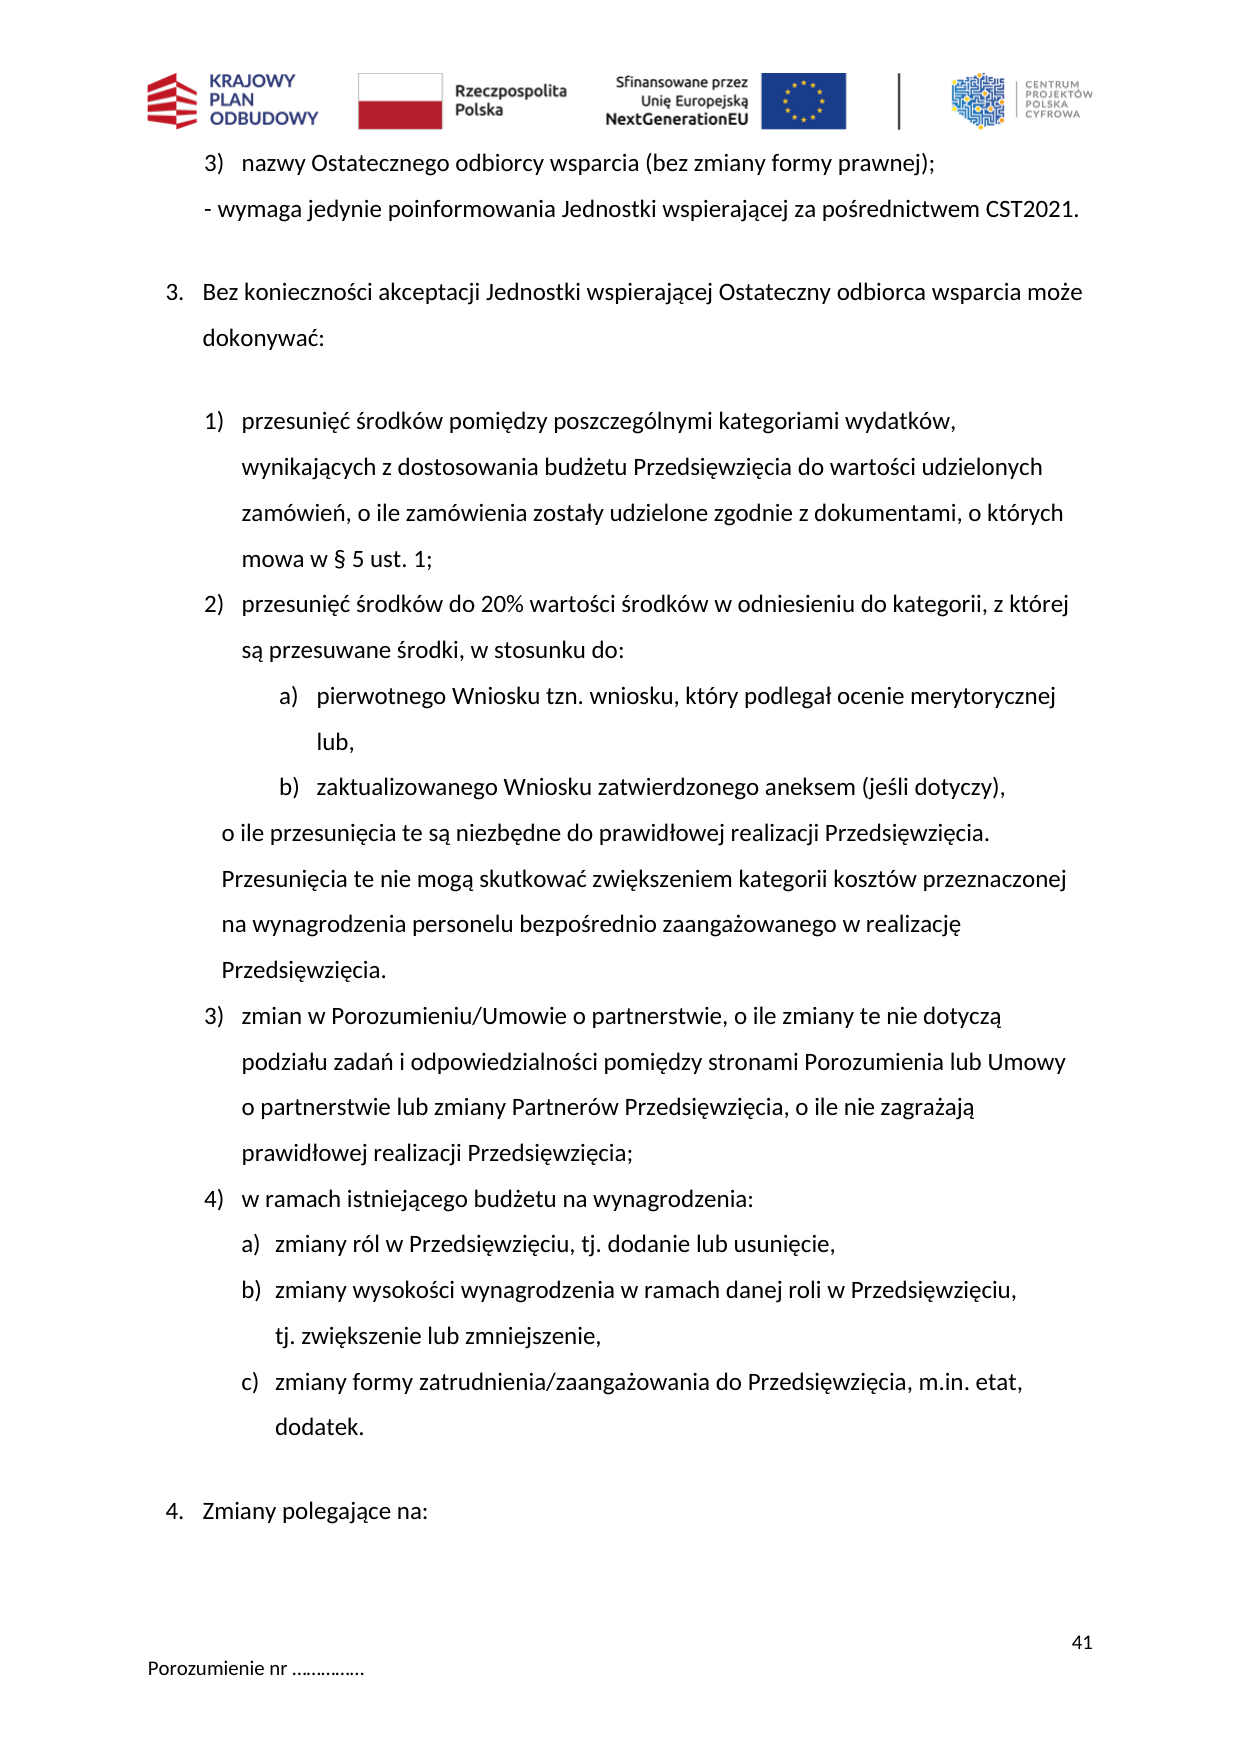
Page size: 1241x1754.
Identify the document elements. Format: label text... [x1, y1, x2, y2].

list zmian w Porozumieniu/Umowie o partnerstwie, o ile zmiany te nie dotyczą podziału zadań i odpowiedzialności pomiędzy stronami Porozumienia lub Umowy o partnerstwie lub zmiany Partnerów Przedsięwzięcia, o ile nie zagrażają prawidłowej realizacji Przedsięwzięcia; [204, 1000, 1093, 1168]
list zmiany wysokości wynagrodzenia w ramach danej roli w Przedsięwzięciu, tj. zwiększenie lub zmniejszenie, [241, 1274, 1093, 1351]
list zaktualizowanego Wniosku zatwierdzonego aneksem (jeśli dotyczy), [279, 771, 1093, 802]
list zmiany formy zatrudnienia/zaangażowania do Przedsięwzięcia, m.in. etat, dodatek. [241, 1366, 1093, 1442]
list nazwy Ostatecznego odbiorcy wsparcia (bez zmiany formy prawnej); [204, 148, 1093, 178]
text o ile przesunięcia te są niezbędne do prawidłowej realizacji Przedsięwzięcia. Przesunięcia te nie mogą skutkować zwiększeniem kategorii kosztów przeznaczonej na wynagrodzenia personelu bezpośrednio zaangażowanego w realizację Przedsięwzięcia. [221, 817, 1093, 985]
list przesunięć środków do 20% wartości środków w odniesieniu do kategorii, z której są przesuwane środki, w stosunku do: [204, 588, 1093, 665]
list Bez konieczności akceptacji Jednostki wspierającej Ostateczny odbiorca wsparcia może dokonywać: [165, 277, 1093, 353]
list pierwotnego Wniosku tzn. wniosku, który podlegał ocenie merytorycznej lub, [279, 680, 1093, 756]
list przesunięć środków pomiędzy poszczególnymi kategoriami wydatków, wynikających z dostosowania budżetu Przedsięwzięcia do wartości udzielonych zamówień, o ile zamówienia zostały udzielone zgodnie z dokumentami, o których mowa w § 5 ust. 1; [204, 406, 1093, 573]
list w ramach istniejącego budżetu na wynagrodzenia: [204, 1183, 1093, 1213]
list Zmiany polegające na: [165, 1495, 1093, 1525]
picture [147, 73, 1093, 130]
text - wymaga jedynie poinformowania Jednostki wspierającej za pośrednictwem CST2021. [204, 193, 1093, 224]
list zmiany ról w Przedsięwzięciu, tj. dodanie lub usunięcie, [241, 1229, 1093, 1259]
